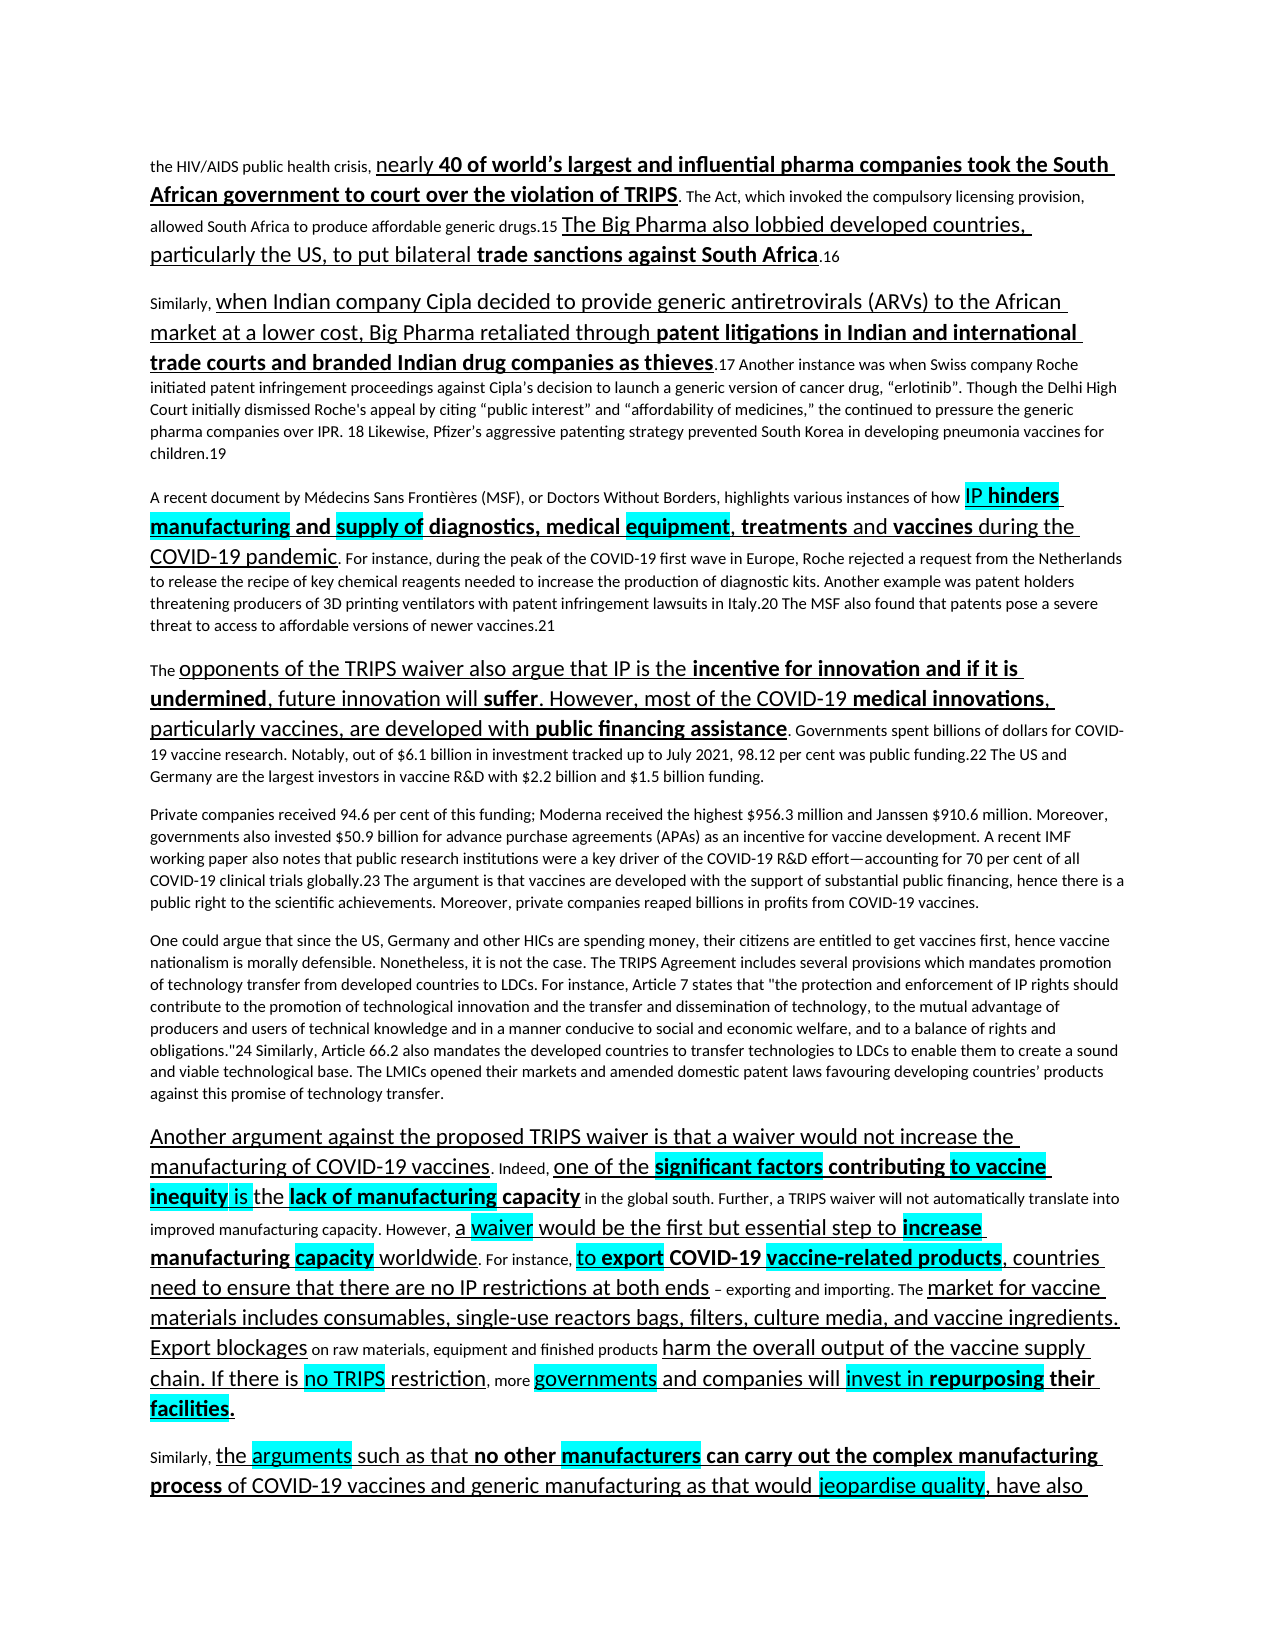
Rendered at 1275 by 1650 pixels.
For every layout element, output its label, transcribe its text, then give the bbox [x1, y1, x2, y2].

text Private companies received 94.6 per cent of this funding; Moderna received the highest $956.3 million and Janssen $910.6 million. Moreover, governments also invested $50.9 billion for advance purchase agreements (APAs) as an incentive for vaccine development. A recent IMF working paper also notes that public research institutions were a key driver of the COVID-19 R&D effort—accounting for 70 per cent of all COVID-19 clinical trials globally.23 The argument is that vaccines are developed with the support of substantial public financing, hence there is a public right to the scientific achievements. Moreover, private companies reaped billions in profits from COVID-19 vaccines. [150, 804, 1125, 912]
text The opponents of the TRIPS waiver also argue that IP is the incentive for innovation and if it is undermined, future innovation will suffer. However, most of the COVID-19 medical innovations, particularly vaccines, are developed with public financing assistance. Governments spent billions of dollars for COVID-19 vaccine research. Notably, out of $6.1 billion in investment tracked up to July 2021, 98.12 per cent was public funding.22 The US and Germany are the largest investors in vaccine R&D with $2.2 billion and $1.5 billion funding. [150, 654, 1125, 786]
text Similarly, when Indian company Cipla decided to provide generic antiretrovirals (ARVs) to the African market at a lower cost, Big Pharma retaliated through patent litigations in Indian and international trade courts and branded Indian drug companies as thieves.17 Another instance was when Swiss company Roche initiated patent infringement proceedings against Cipla’s decision to launch a generic version of cancer drug, “erlotinib”. Though the Delhi High Court initially dismissed Roche's appeal by citing “public interest” and “affordability of medicines,” the continued to pressure the generic pharma companies over IPR. 18 Likewise, Pfizer’s aggressive patenting strategy prevented South Korea in developing pneumonia vaccines for children.19 [150, 287, 1125, 463]
text One could argue that since the US, Germany and other HICs are spending money, their citizens are entitled to get vaccines first, hence vaccine nationalism is morally defensible. Nonetheless, it is not the case. The TRIPS Agreement includes several provisions which mandates promotion of technology transfer from developed countries to LDCs. For instance, Article 7 states that "the protection and enforcement of IP rights should contribute to the promotion of technological innovation and the transfer and dissemination of technology, to the mutual advantage of producers and users of technical knowledge and in a manner conducive to social and economic welfare, and to a balance of rights and obligations."24 Similarly, Article 66.2 also mandates the developed countries to transfer technologies to LDCs to enable them to create a sound and viable technological base. The LMICs opened their markets and amended domestic patent laws favouring developing countries’ products against this promise of technology transfer. [150, 930, 1125, 1104]
text A recent document by Médecins Sans Frontières (MSF), or Doctors Without Borders, highlights various instances of how IP hinders manufacturing and supply of diagnostics, medical equipment, treatments and vaccines during the COVID-19 pandemic. For instance, during the peak of the COVID-19 first wave in Europe, Roche rejected a request from the Netherlands to release the recipe of key chemical reagents needed to increase the production of diagnostic kits. Another example was patent holders threatening producers of 3D printing ventilators with patent infringement lawsuits in Italy.20 The MSF also found that patents pose a severe threat to access to affordable versions of newer vaccines.21 [150, 482, 1125, 636]
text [150, 150, 1125, 269]
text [150, 1441, 1125, 1499]
text Another argument against the proposed TRIPS waiver is that a waiver would not increase the manufacturing of COVID-19 vaccines. Indeed, one of the significant factors contributing to vaccine inequity is the lack of manufacturing capacity in the global south. Further, a TRIPS waiver will not automatically translate into improved manufacturing capacity. However, a waiver would be the first but essential step to increase manufacturing capacity worldwide. For instance, to export COVID-19 vaccine-related products, countries need to ensure that there are no IP restrictions at both ends – exporting and importing. The market for vaccine materials includes consumables, single-use reactors bags, filters, culture media, and vaccine ingredients. Export blockages on raw materials, equipment and finished products harm the overall output of the vaccine supply chain. If there is no TRIPS restriction, more governments and companies will invest in repurposing their facilities. [150, 1122, 1125, 1422]
